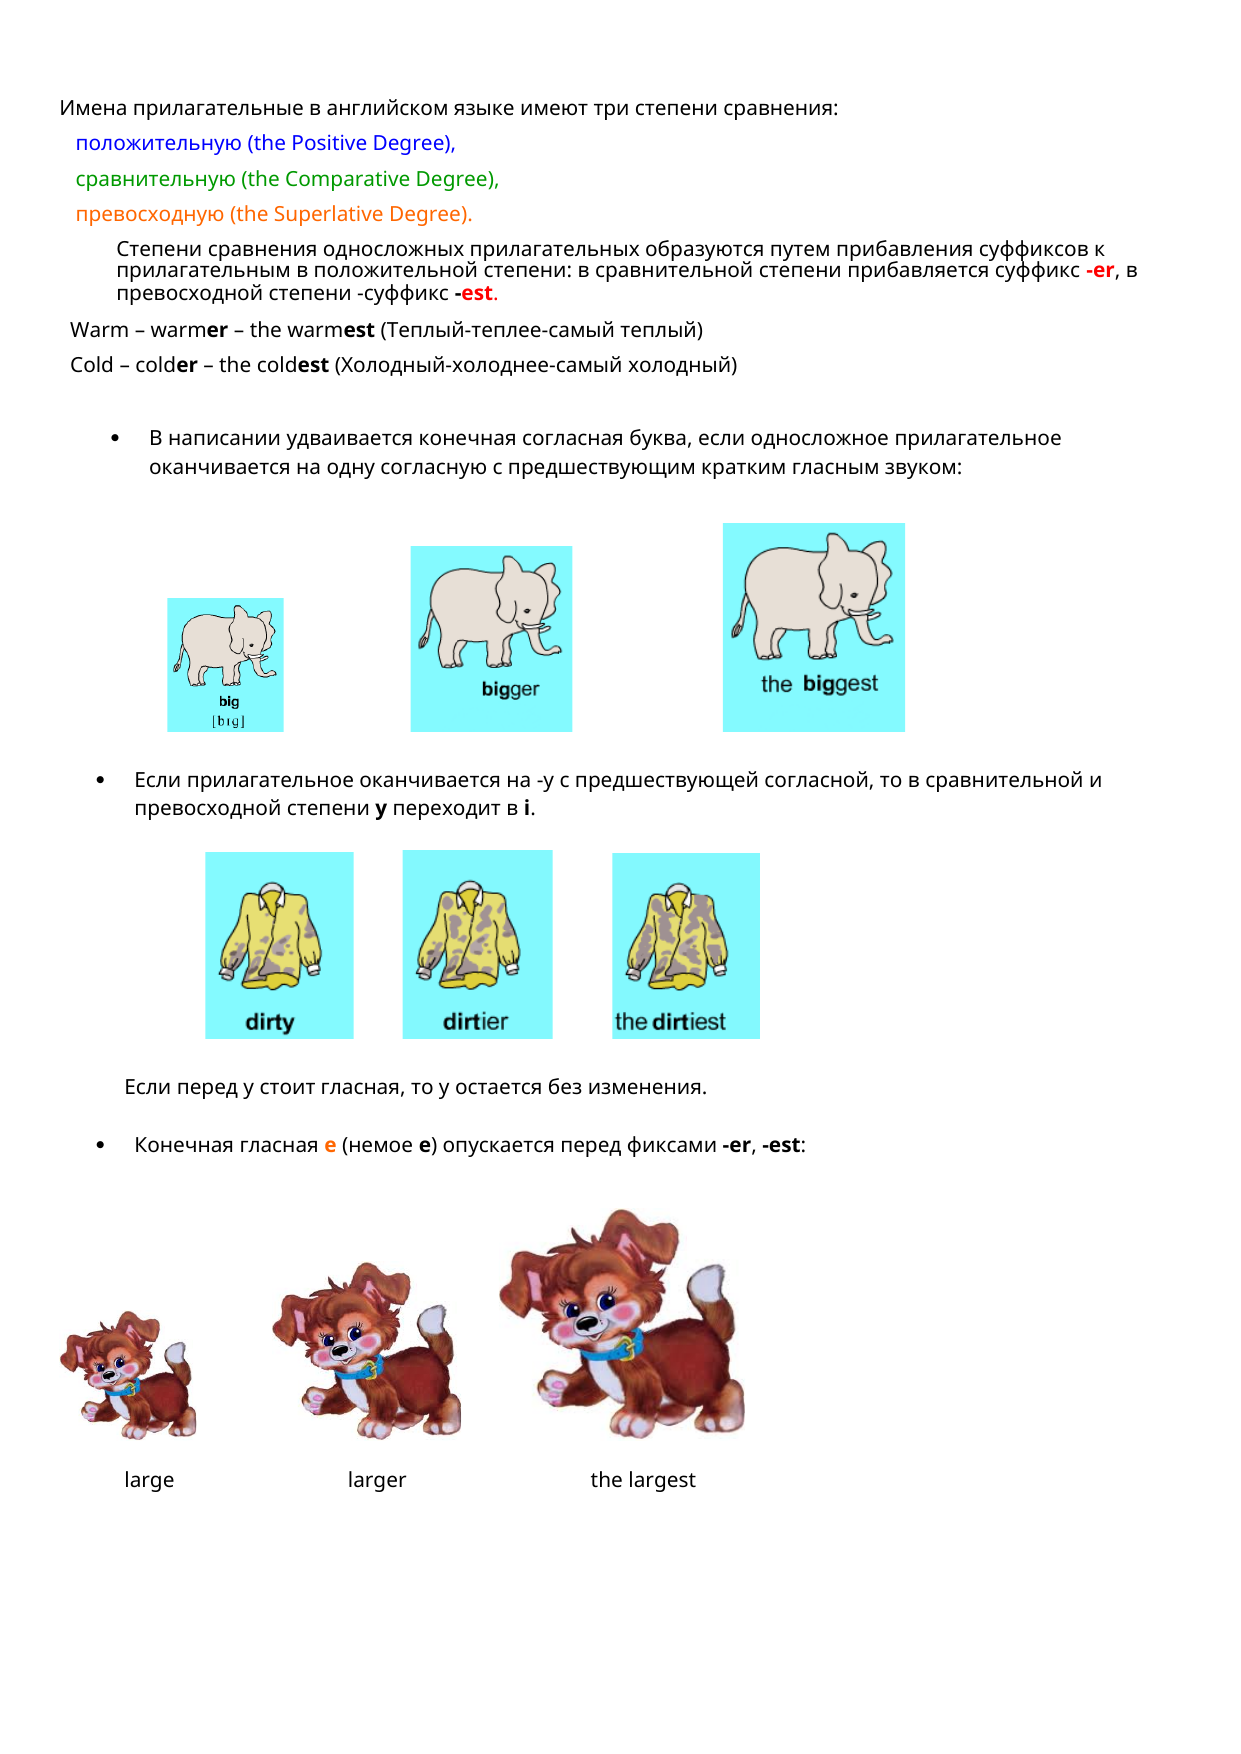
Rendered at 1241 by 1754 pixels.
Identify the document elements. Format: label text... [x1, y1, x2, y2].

text превосходную (the Superlative Degree). [59, 203, 1181, 226]
picture [722, 523, 906, 732]
text Если перед у стоит гласная, то у остается без изменения. [59, 1072, 1181, 1101]
text Cold – colder – the coldest (Холодный-холоднее-самый холодный) [59, 354, 1181, 377]
text Warm – warmer – the warmest (Теплый-теплее-самый теплый) [59, 319, 1181, 342]
picture [402, 850, 553, 1039]
picture [59, 1310, 197, 1441]
picture [272, 1261, 462, 1441]
picture [612, 853, 760, 1039]
text сравнительную (the Comparative Degree), [59, 168, 1181, 191]
list В написании удваивается конечная согласная буква, если односложное прилагательное оканчивается на одну согласную с предшествующим кратким гласным звуком: [111, 423, 1181, 480]
picture [410, 546, 573, 732]
list Если прилагательное оканчивается на -у с предшествующей согласной, то в сравнительной и превосходной степени у переходит в i. [97, 765, 1181, 822]
text Степени сравнения односложных прилагательных образуются путем прибавления суффиксов к прилагательным в положительной степени: в сравнительной степени прибавляется суффикс -еr, в превосходной степени -суффикс -est. [59, 238, 1181, 307]
picture [498, 1208, 746, 1441]
text положительную (the Positive Degree), [59, 133, 1181, 155]
text large larger the largest [59, 1465, 1181, 1494]
text Имена прилагательные в английском языке имеют три степени сравнения: [59, 97, 1181, 120]
picture [167, 598, 284, 732]
list Конечная гласная е (немое е) опускается перед фиксами -еr, -est: [97, 1130, 1181, 1158]
picture [205, 852, 354, 1039]
